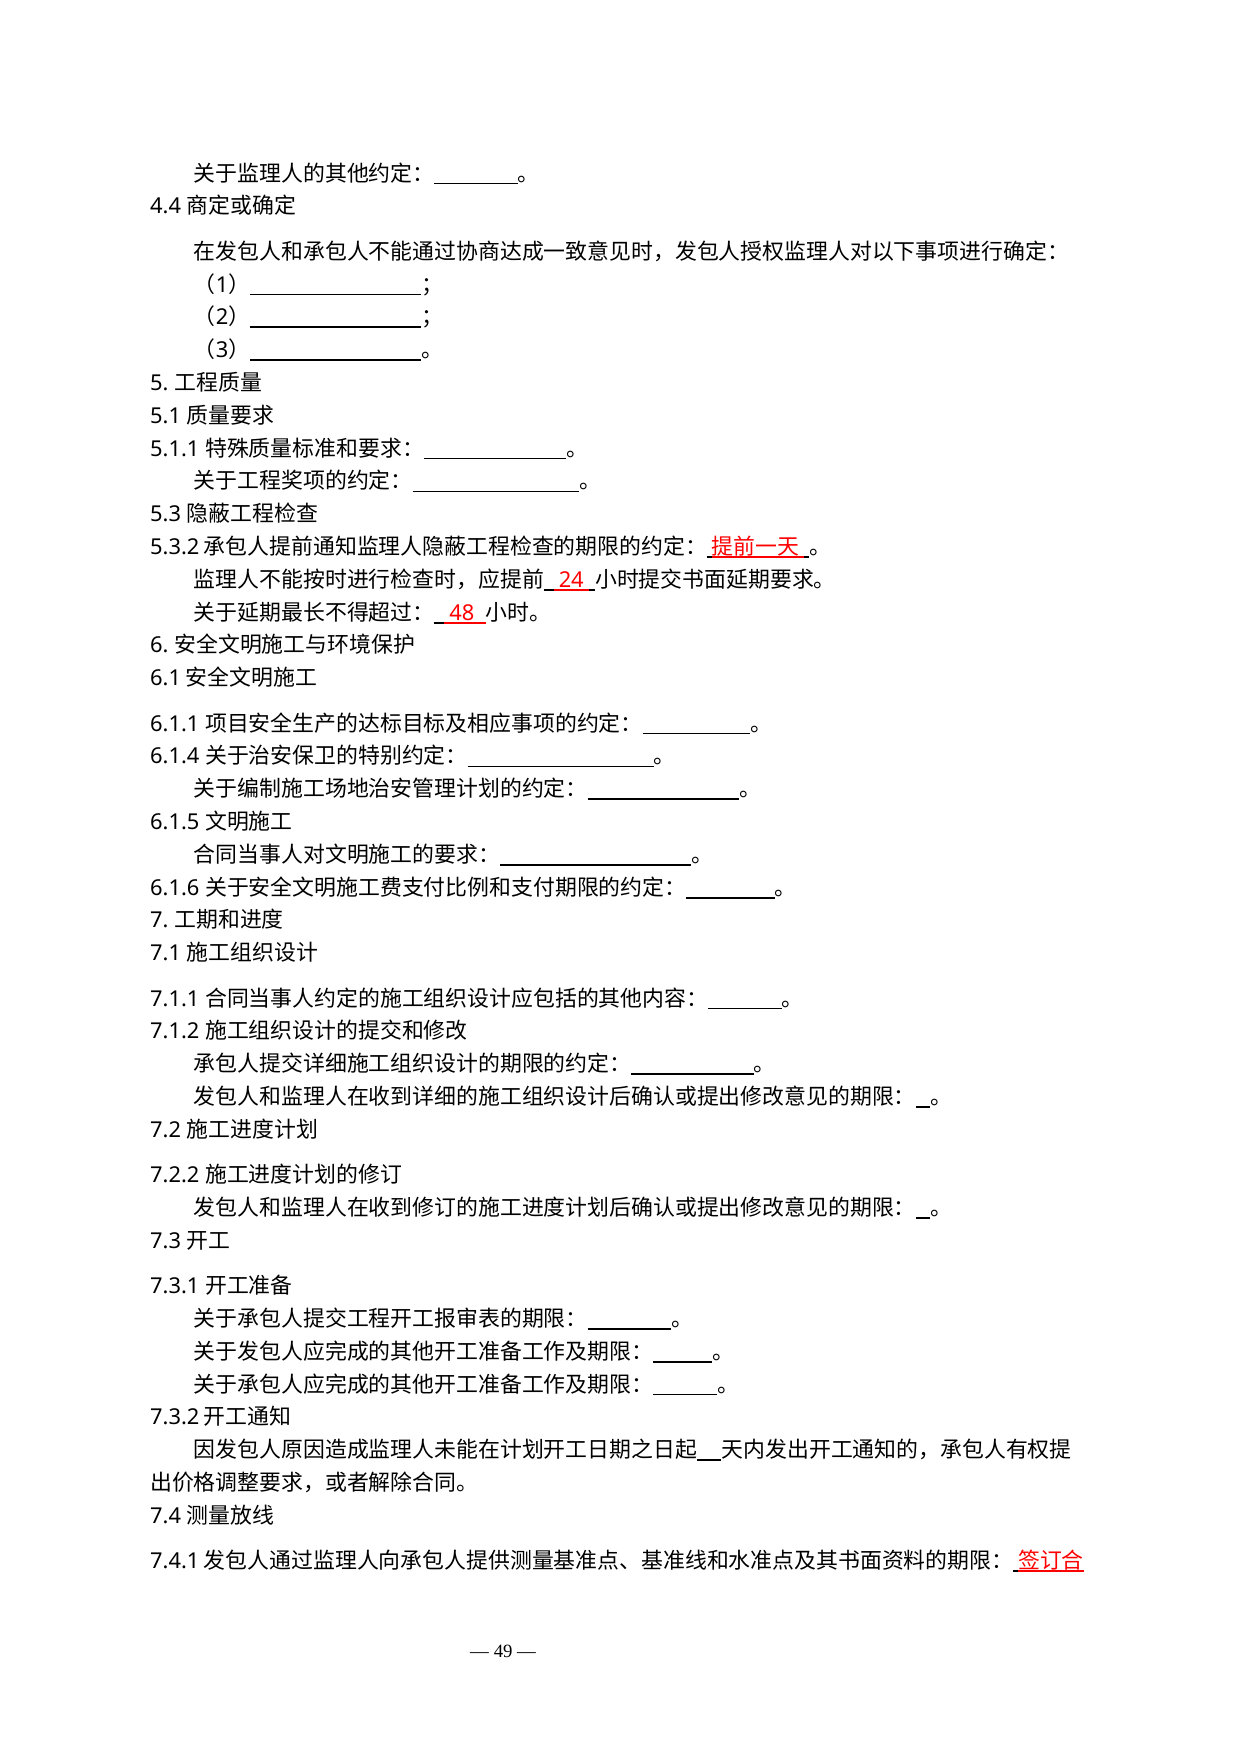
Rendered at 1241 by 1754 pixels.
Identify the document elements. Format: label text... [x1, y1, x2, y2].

text 7.1 施工组织设计 [150, 935, 1090, 968]
text 发包人和监理人在收到详细的施工组织设计后确认或提出修改意见的期限： 。 [150, 1078, 1090, 1111]
text 4.4 商定或确定 [150, 188, 1090, 221]
text 7.2 施工进度计划 [150, 1111, 1090, 1144]
text （1） ； [150, 266, 1090, 299]
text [150, 1543, 1090, 1575]
text （3） 。 [150, 332, 1090, 364]
text 因发包人原因造成监理人未能在计划开工日期之日起 天内发出开工通知的，承包人有权提出价格调整要求，或者解除合同。 [150, 1432, 1090, 1497]
text 5.3.2承包人提前通知监理人隐蔽工程检查的期限的约定： 提前一天 。 [150, 528, 1090, 561]
text 6. 安全文明施工与环境保护 [150, 627, 1090, 660]
text 7.1.1 合同当事人约定的施工组织设计应包括的其他内容： 。 [150, 980, 1090, 1013]
text 7.2.2 施工进度计划的修订 [150, 1157, 1090, 1189]
text 关于承包人应完成的其他开工准备工作及期限： 。 [150, 1366, 1090, 1399]
text 7.1.2 施工组织设计的提交和修改 [150, 1013, 1090, 1046]
text 5.3 隐蔽工程检查 [150, 496, 1090, 528]
text 7.3.1 开工准备 [150, 1268, 1090, 1300]
text 合同当事人对文明施工的要求： 。 [150, 836, 1090, 869]
text 7.3.2开工通知 [150, 1399, 1090, 1432]
text 5.1 质量要求 [150, 397, 1090, 430]
text 关于承包人提交工程开工报审表的期限： 。 [150, 1300, 1090, 1333]
text 关于编制施工场地治安管理计划的约定： 。 [150, 771, 1090, 803]
text 在发包人和承包人不能通过协商达成一致意见时，发包人授权监理人对以下事项进行确定： [150, 233, 1090, 266]
text 5.1.1 特殊质量标准和要求： 。 [150, 430, 1090, 463]
text 7. 工期和进度 [150, 902, 1090, 935]
text 发包人和监理人在收到修订的施工进度计划后确认或提出修改意见的期限： 。 [150, 1189, 1090, 1222]
text 5. 工程质量 [150, 364, 1090, 397]
text 6.1.6 关于安全文明施工费支付比例和支付期限的约定： 。 [150, 869, 1090, 902]
text 6.1安全文明施工 [150, 660, 1090, 693]
text 关于延期最长不得超过： 48 小时。 [150, 594, 1090, 627]
text 监理人不能按时进行检查时，应提前 24 小时提交书面延期要求。 [150, 561, 1090, 594]
text 关于发包人应完成的其他开工准备工作及期限： 。 [150, 1333, 1090, 1366]
text 7.3 开工 [150, 1222, 1090, 1255]
text 6.1.5 文明施工 [150, 803, 1090, 836]
text 6.1.1 项目安全生产的达标目标及相应事项的约定： 。 [150, 705, 1090, 738]
text 关于监理人的其他约定： 。 [150, 155, 1090, 188]
text 关于工程奖项的约定： 。 [150, 463, 1090, 496]
text （2） ； [150, 299, 1090, 332]
text 7.4 测量放线 [150, 1497, 1090, 1530]
text 6.1.4 关于治安保卫的特别约定： 。 [150, 738, 1090, 771]
text 承包人提交详细施工组织设计的期限的约定： 。 [150, 1046, 1090, 1078]
